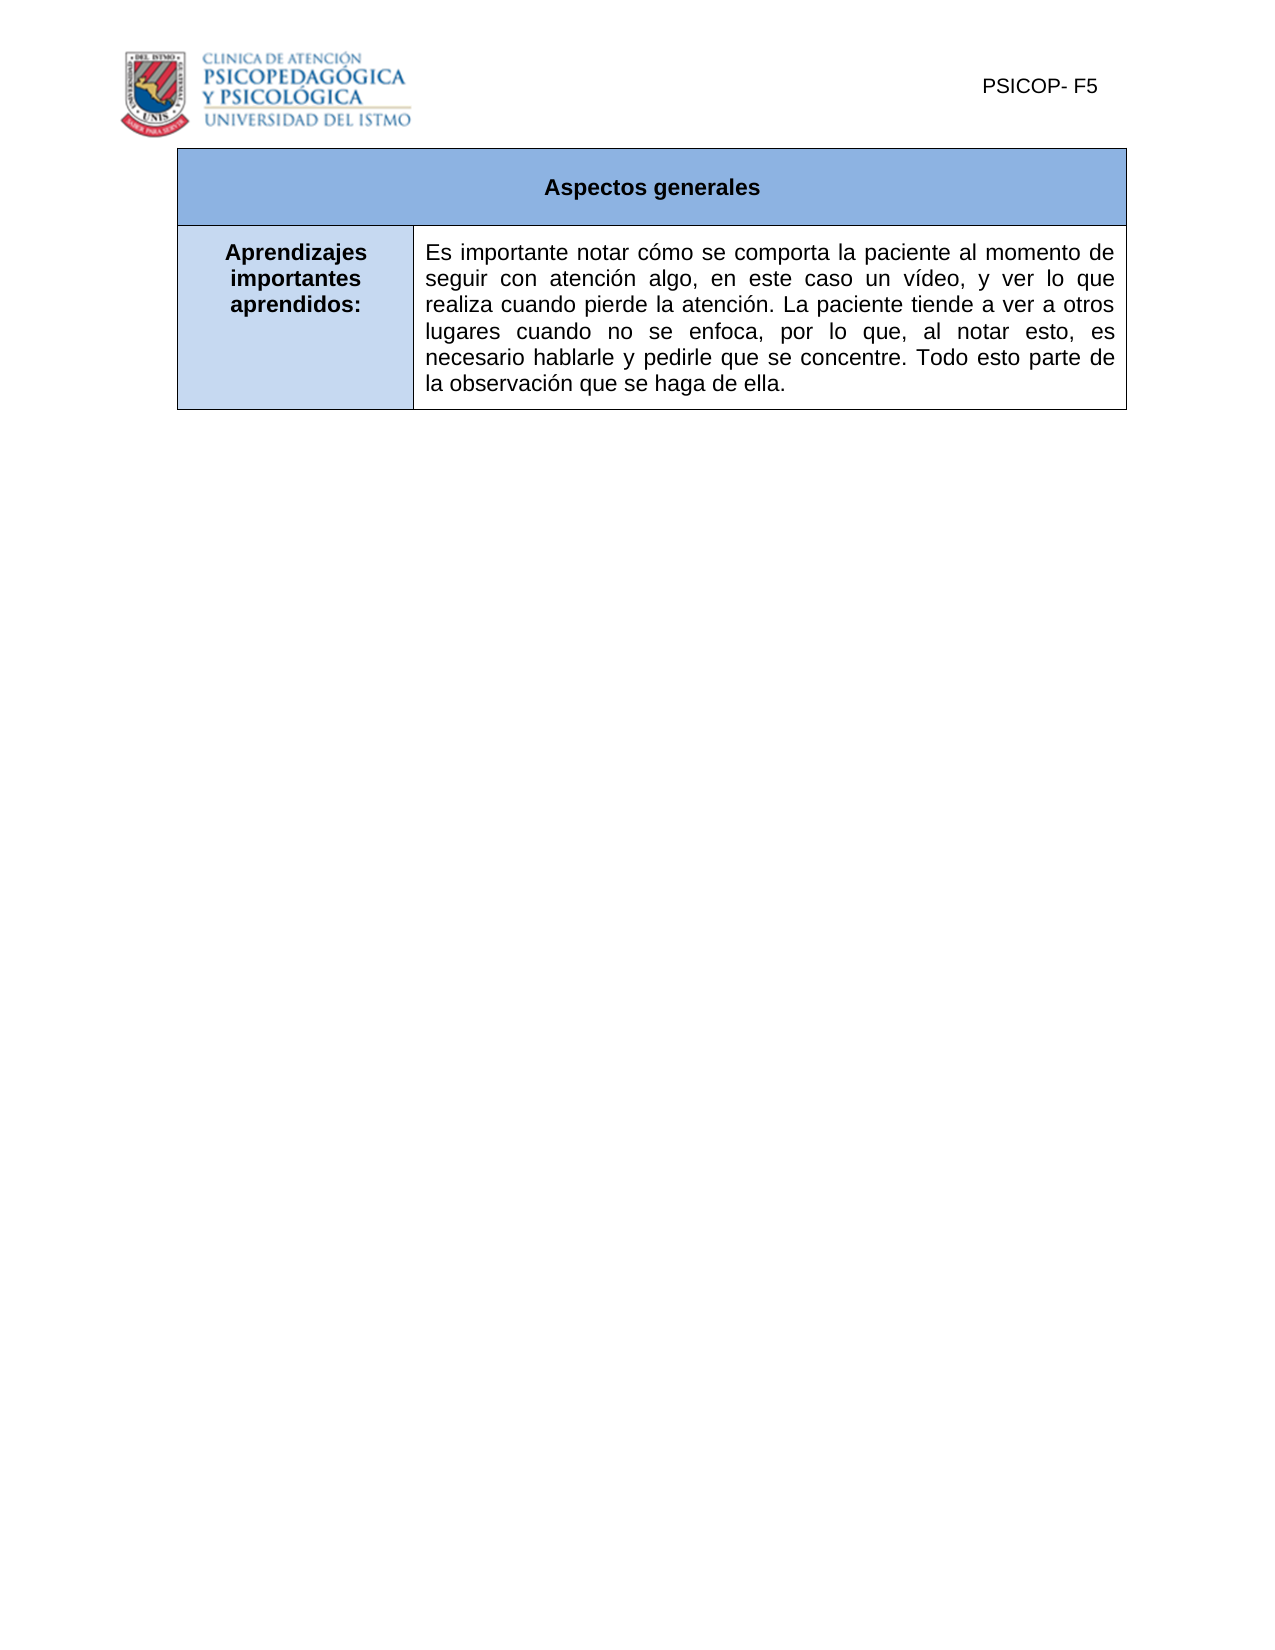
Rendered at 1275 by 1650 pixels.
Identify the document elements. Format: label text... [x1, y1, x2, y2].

table_header Aspectos generales [178, 149, 1126, 225]
picture [65, 20, 437, 148]
table_cell Aprendizajes importantes aprendidos: [178, 226, 413, 409]
table_cell Es importante notar cómo se comporta la paciente al momento de seguir con atención algo, en este caso un vídeo, y ver lo que realiza cuando pierde la atención. La paciente tiende a ver a otros lugares cuando no se enfoca, por lo que, al notar esto, es necesario hablarle y pedirle que se concentre. Todo esto parte de la observación que se haga de ella. [414, 226, 1126, 409]
